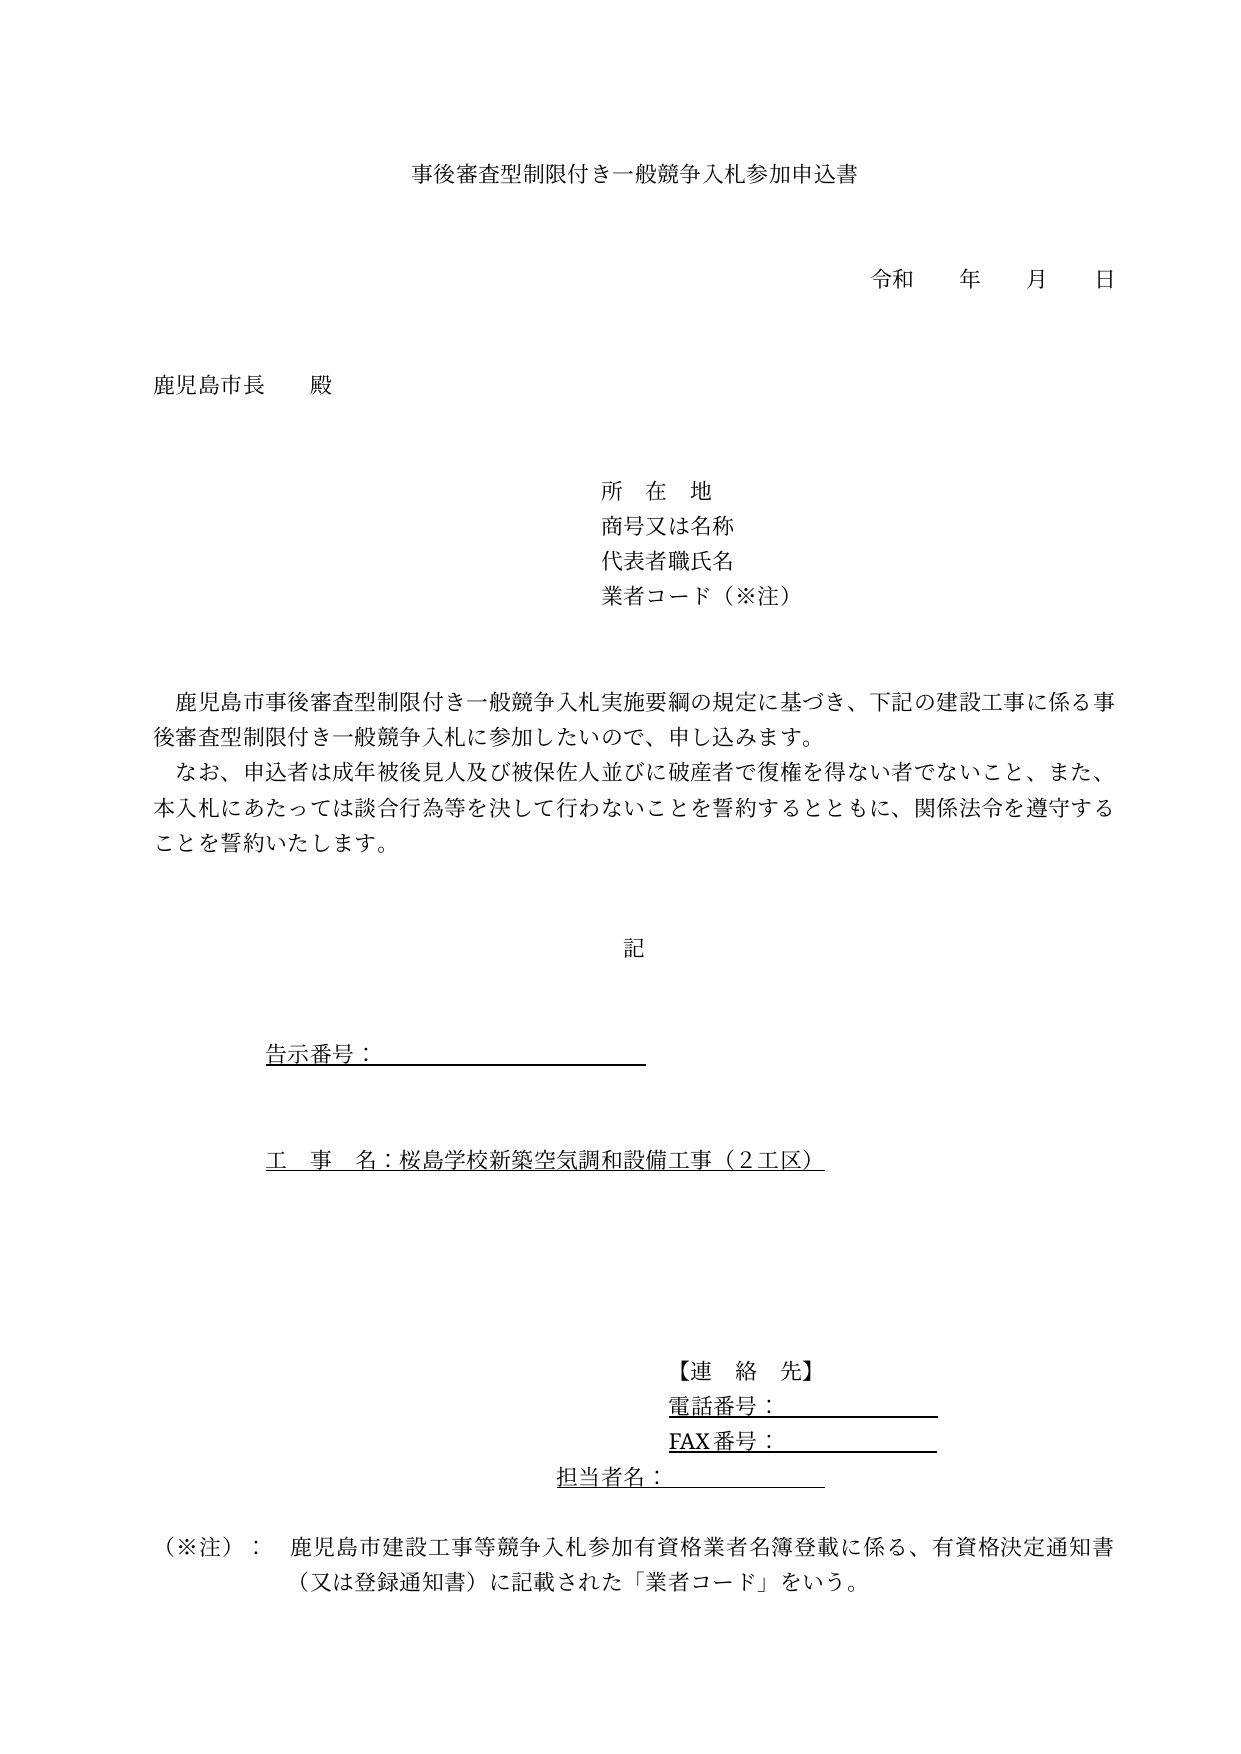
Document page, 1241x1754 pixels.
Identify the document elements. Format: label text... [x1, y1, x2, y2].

text なお、申込者は成年被後見人及び被保佐人並びに破産者で復権を得ない者でないこと、また、本入札にあたっては談合行為等を決して行わないことを誓約するとともに、関係法令を遵守することを誓約いたします。 [153, 754, 1116, 859]
text 所 在 地 [153, 472, 1116, 507]
text 鹿児島市長 殿 [153, 366, 1116, 402]
text 業者コード（※注） [153, 578, 1116, 613]
text （※注）： 鹿児島市建設工事等競争入札参加有資格業者名簿登載に係る、有資格決定通知書（又は登録通知書）に記載された「業者コード」をいう。 [153, 1528, 1116, 1599]
text 令和 年 月 日 [153, 261, 1116, 296]
text FAX番号： [153, 1423, 1116, 1458]
text 【連 絡 先】 [153, 1352, 1116, 1387]
text 記 [153, 930, 1116, 965]
text 担当者名： [153, 1458, 1116, 1493]
text 代表者職氏名 [153, 542, 1116, 578]
text 事後審査型制限付き一般競争入札参加申込書 [153, 155, 1116, 190]
text 鹿児島市事後審査型制限付き一般競争入札実施要綱の規定に基づき、下記の建設工事に係る事後審査型制限付き一般競争入札に参加したいので、申し込みます。 [153, 683, 1116, 754]
text 商号又は名称 [153, 507, 1116, 542]
text 告示番号： [153, 1035, 1116, 1071]
text 電話番号： [153, 1387, 1116, 1423]
text 工 事 名：桜島学校新築空気調和設備工事（２工区） [153, 1141, 1116, 1176]
